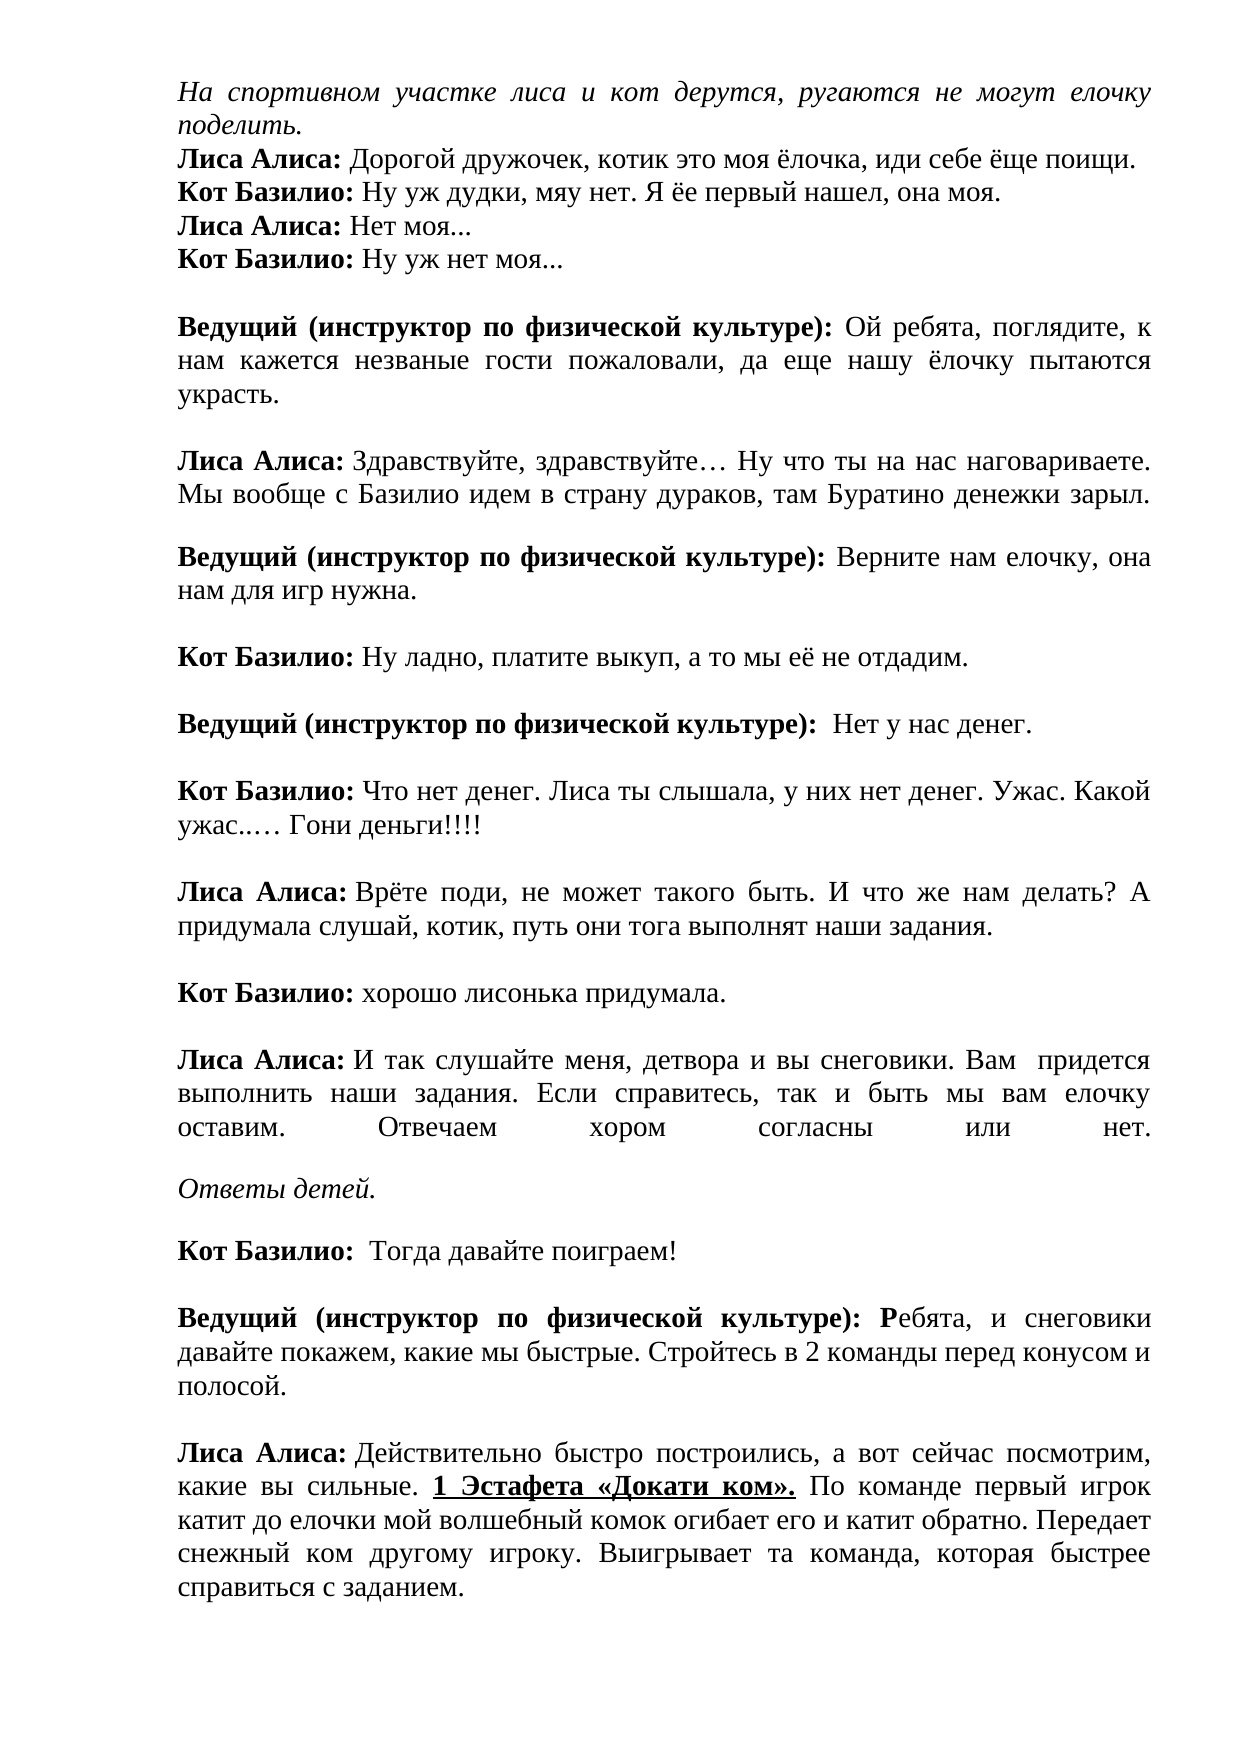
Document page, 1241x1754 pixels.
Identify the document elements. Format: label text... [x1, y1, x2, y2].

text Кот Базилио: Ну уж дудки, мяу нет. Я ёе первый нашел, она моя. [177, 174, 1152, 208]
text Кот Базилио: Ну уж нет моя... [177, 242, 1152, 275]
text Ведущий (инструктор по физической культуре): Верните нам елочку, она нам для игр нужна. [177, 539, 1152, 606]
text Лиса Алиса: Врёте поди, не может такого быть. И что же нам делать? А придумала слушай, котик, путь они тога выполнят наши задания. [177, 874, 1152, 941]
text Лиса Алиса: Нет моя... [177, 208, 1152, 242]
text Ведущий (инструктор по физической культуре): Нет у нас денег. [177, 673, 1152, 740]
text Кот Базилио: Тогда давайте поиграем! [177, 1233, 1152, 1267]
text Лиса Алиса: Здравствуйте, здравствуйте… Ну что ты на нас наговариваете. Мы вообще с Базилио идем в страну дураков, там Буратино денежки зарыл. [177, 409, 1152, 539]
text Кот Базилио: Что нет денег. Лиса ты слышала, у них нет денег. Ужас. Какой ужас..… Гони деньги!!!! [177, 740, 1152, 841]
text На спортивном участке лиса и кот дерутся, ругаются не могут елочку поделить. [177, 74, 1152, 141]
text Лиса Алиса: Действительно быстро построились, а вот сейчас посмотрим, какие вы сильные. 1 Эстафета «Докати ком». По команде первый игрок катит до елочки мой волшебный комок огибает его и катит обратно. Передает снежный ком другому игроку. Выигрывает та команда, которая быстрее справиться с заданием. [177, 1435, 1152, 1602]
text Ведущий (инструктор по физической культуре): Ой ребята, поглядите, к нам кажется незваные гости пожаловали, да еще нашу ёлочку пытаются украсть. [177, 309, 1152, 409]
text Ответы детей. [177, 1171, 1152, 1233]
text Кот Базилио: Ну ладно, платите выкуп, а то мы её не отдадим. [177, 606, 1152, 673]
text Лиса Алиса: И так слушайте меня, детвора и вы снеговики. Вам придется выполнить наши задания. Если справитесь, так и быть мы вам елочку оставим. Отвечаем хором согласны или нет. [177, 1008, 1152, 1171]
text Лиса Алиса: Дорогой дружочек, котик это моя ёлочка, иди себе ёще поищи. [177, 141, 1152, 174]
text Кот Базилио: хорошо лисонька придумала. [177, 975, 1152, 1008]
text Ведущий (инструктор по физической культуре): Ребята, и снеговики давайте покажем, какие мы быстрые. Стройтесь в 2 команды перед конусом и полосой. [177, 1267, 1152, 1401]
